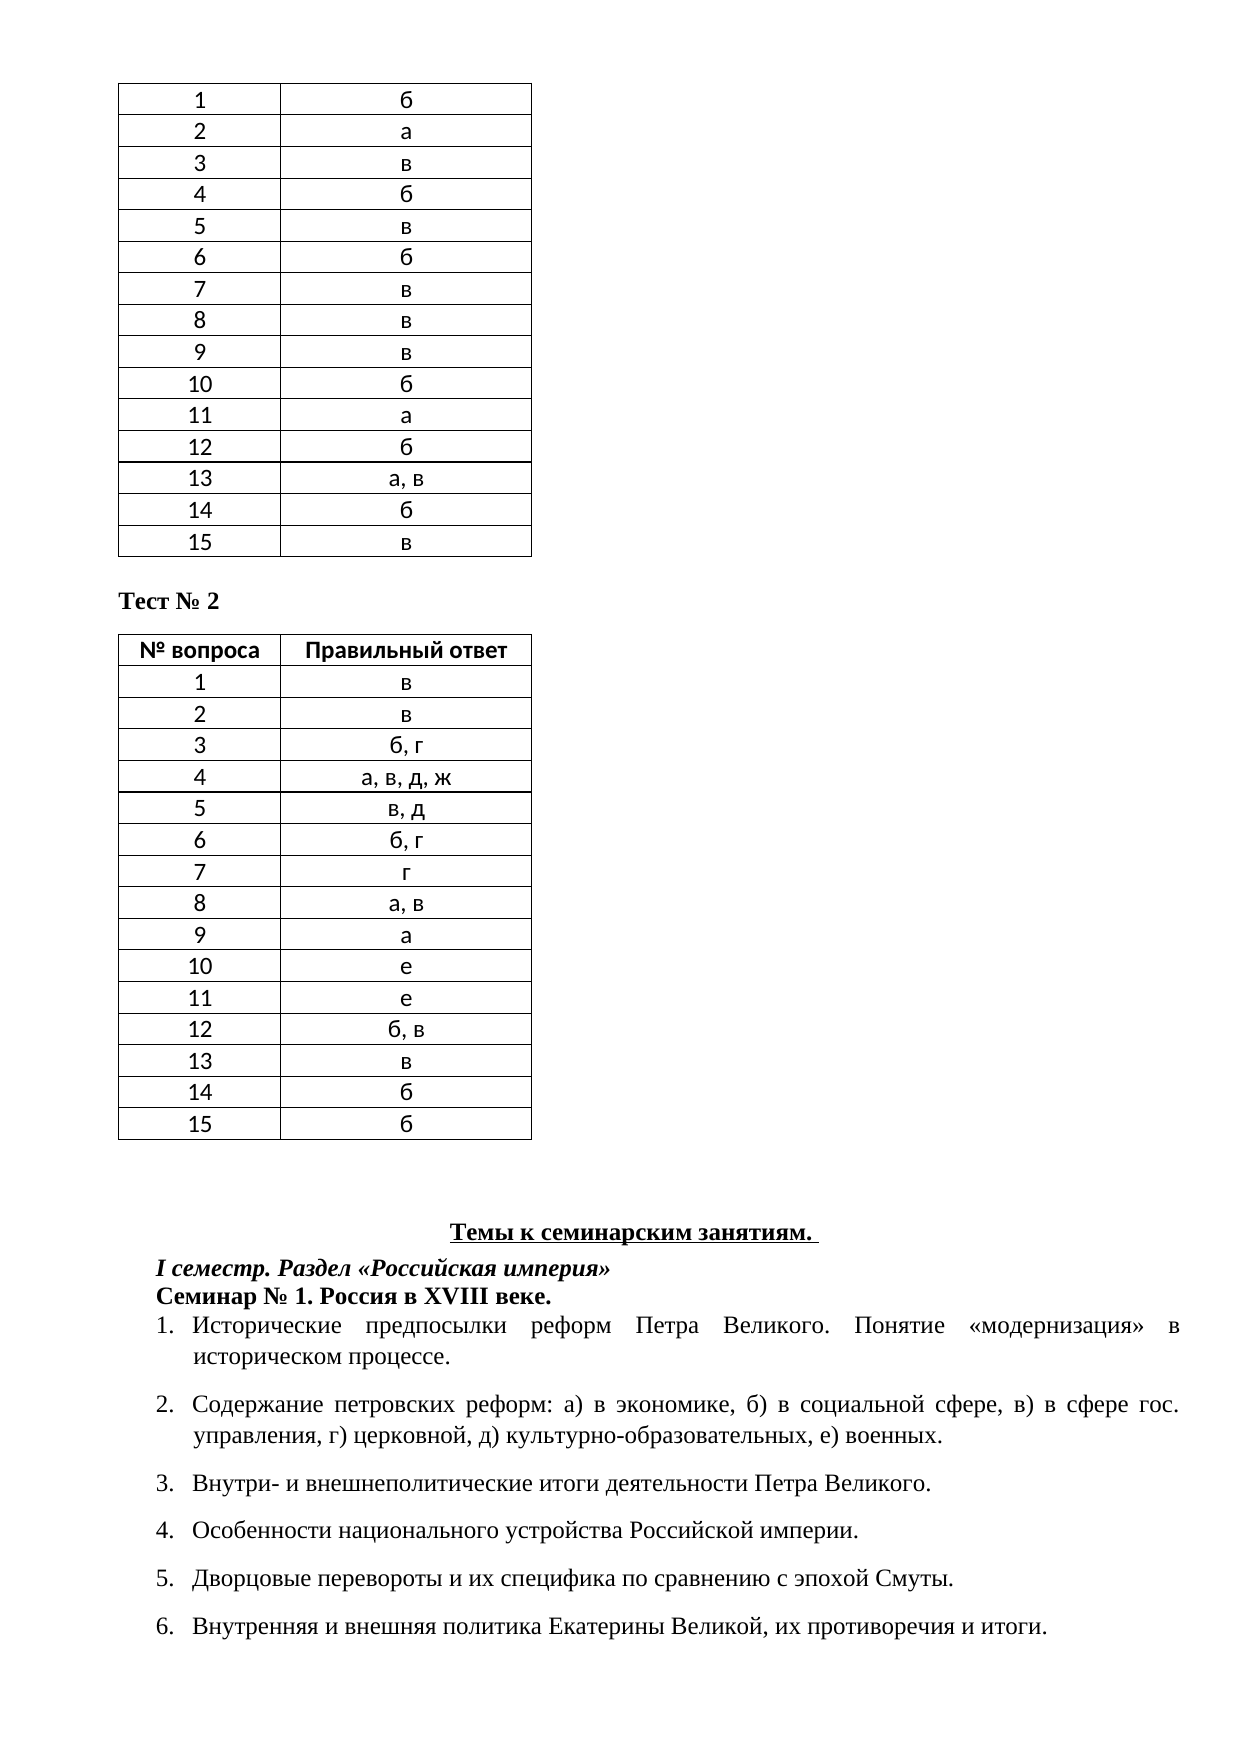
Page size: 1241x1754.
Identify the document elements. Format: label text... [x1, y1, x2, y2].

table_cell 12 [119, 1014, 280, 1044]
table_cell а, в, д, ж [281, 761, 531, 791]
table_cell а, в [281, 463, 531, 493]
table_cell 15 [119, 526, 280, 556]
table_cell б [281, 431, 531, 461]
table_cell 8 [119, 305, 280, 335]
table_cell 11 [119, 399, 280, 430]
table_header Правильный ответ [281, 635, 531, 665]
table_cell 1 [119, 84, 280, 114]
table_cell б, в [281, 1014, 531, 1044]
table_cell 6 [119, 242, 280, 272]
table_cell в [281, 698, 531, 728]
list Дворцовые перевороты и их специфика по сравнению с эпохой Смуты. [156, 1563, 1181, 1592]
table_cell 15 [119, 1108, 280, 1139]
list Содержание петровских реформ: а) в экономике, б) в социальной сфере, в) в сфере гос. управления, г) церковной, д) культурно-образовательных, е) военных. [156, 1389, 1181, 1449]
table_cell в [281, 666, 531, 697]
table_cell 8 [119, 887, 280, 918]
list Исторические предпосылки реформ Петра Великого. Понятие «модернизация» в историческом процессе. [156, 1310, 1181, 1370]
table_cell а [281, 919, 531, 949]
table_cell 11 [119, 982, 280, 1012]
table_cell 13 [119, 1045, 280, 1076]
table_cell 4 [119, 761, 280, 791]
table_header № вопроса [119, 635, 280, 665]
table_cell 1 [119, 666, 280, 697]
table_cell б, г [281, 729, 531, 760]
table_cell а [281, 399, 531, 430]
table_cell б [281, 242, 531, 272]
text Тест № 2 [118, 586, 1181, 615]
table_cell б [281, 1077, 531, 1107]
table_cell 10 [119, 368, 280, 398]
list Внутренняя и внешняя политика Екатерины Великой, их противоречия и итоги. [156, 1611, 1181, 1639]
table_cell в [281, 305, 531, 335]
table_cell 5 [119, 793, 280, 823]
table_cell б [281, 494, 531, 524]
table_cell 12 [119, 431, 280, 461]
table_cell в [281, 147, 531, 177]
table_cell 7 [119, 273, 280, 304]
table_cell г [281, 856, 531, 886]
table_cell 3 [119, 729, 280, 760]
table_cell 5 [119, 210, 280, 241]
table_cell 10 [119, 950, 280, 981]
table_cell 7 [119, 856, 280, 886]
table_cell а, в [281, 887, 531, 918]
list Внутри- и внешнеполитические итоги деятельности Петра Великого. [156, 1468, 1181, 1496]
table_cell в [281, 336, 531, 367]
table_cell б, г [281, 824, 531, 854]
table_cell в [281, 1045, 531, 1076]
table_cell б [281, 368, 531, 398]
table_cell 2 [119, 115, 280, 146]
table_cell 9 [119, 336, 280, 367]
table_cell е [281, 950, 531, 981]
table_cell в, д [281, 793, 531, 823]
table_cell 4 [119, 179, 280, 209]
table_cell в [281, 210, 531, 241]
table_cell б [281, 84, 531, 114]
table_cell в [281, 273, 531, 304]
table_cell 2 [119, 698, 280, 728]
table_cell е [281, 982, 531, 1012]
text I семестр. Раздел «Российская империя» [156, 1253, 1181, 1281]
table_cell 3 [119, 147, 280, 177]
table_cell 13 [119, 463, 280, 493]
table_cell а [281, 115, 531, 146]
table_cell в [281, 526, 531, 556]
table_cell 14 [119, 494, 280, 524]
text Семинар № 1. Россия в XVIII веке. [156, 1281, 1181, 1310]
table_cell 6 [119, 824, 280, 854]
table_cell б [281, 179, 531, 209]
text Темы к семинарским занятиям. [81, 1216, 1181, 1246]
table_cell б [281, 1108, 531, 1139]
list Особенности национального устройства Российской империи. [156, 1515, 1181, 1544]
table_cell 9 [119, 919, 280, 949]
table_cell 14 [119, 1077, 280, 1107]
